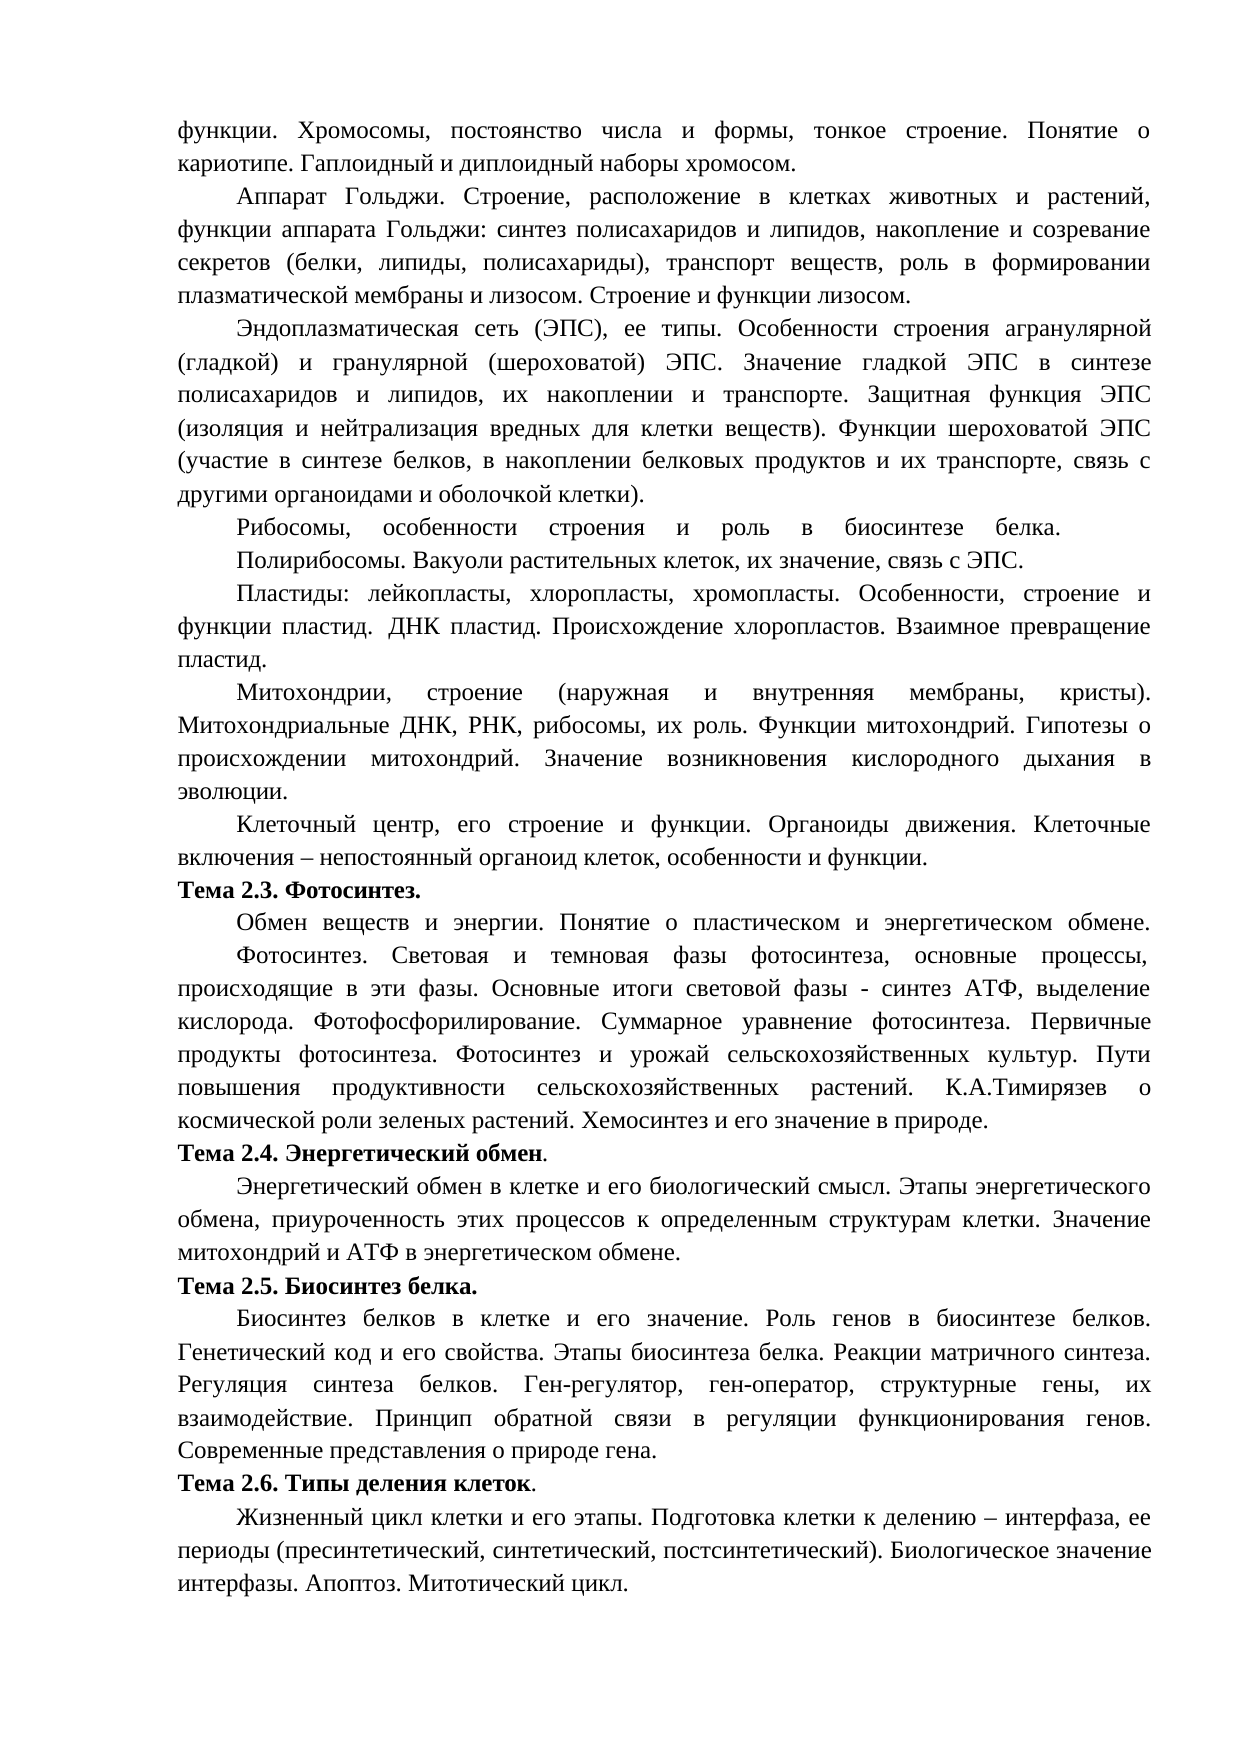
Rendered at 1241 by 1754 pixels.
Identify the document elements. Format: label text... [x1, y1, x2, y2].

text Аппарат Гольджи. Строение, расположение в клетках животных и растений, функции аппарата Гольджи: синтез полисахаридов и липидов, накопление и созревание секретов (белки, липиды, полисахариды), транспорт веществ, роль в формировании плазматической мембраны и лизосом. Строение и функции лизосом. [177, 181, 1152, 309]
text происходящие в эти фазы. Основные итоги световой фазы - синтез АТФ, выделение кислорода. Фотофосфорилирование. Суммарное уравнение фотосинтеза. Первичные продукты фотосинтеза. Фотосинтез и урожай сельскохозяйственных культур. Пути повышения продуктивности сельскохозяйственных растений. К.А.Тимирязев о космической роли зеленых растений. Хемосинтез и его значение в природе. [177, 973, 1152, 1134]
subtitle Тема 2.5. Биосинтез белка. [177, 1271, 1226, 1300]
subtitle Тема 2.3. Фотосинтез. [177, 875, 1226, 904]
text Митохондрии, строение (наружная и внутренняя мембраны, кристы). Митохондриальные ДНК, РНК, рибосомы, их роль. Функции митохондрий. Гипотезы о происхождении митохондрий. Значение возникновения кислородного дыхания в эволюции. [177, 677, 1152, 804]
text Жизненный цикл клетки и его этапы. Подготовка клетки к делению – интерфаза, ее периоды (пресинтетический, синтетический, постсинтетический). Биологическое значение интерфазы. Апоптоз. Митотический цикл. [177, 1502, 1152, 1597]
text Энергетический обмен в клетке и его биологический смысл. Этапы энергетического обмена, приуроченность этих процессов к определенным структурам клетки. Значение митохондрий и АТФ в энергетическом обмене. [177, 1171, 1152, 1266]
subtitle Тема 2.4. Энергетический обмен. [177, 1138, 1226, 1167]
text Рибосомы, особенности строения и роль в биосинтезе белка. Полирибосомы. Вакуоли растительных клеток, их значение, связь с ЭПС. [236, 512, 1061, 573]
text Биосинтез белков в клетке и его значение. Роль генов в биосинтезе белков. Генетический код и его свойства. Этапы биосинтеза белка. Реакции матричного синтеза. Регуляция синтеза белков. Ген-регулятор, ген-оператор, структурные гены, их взаимодействие. Принцип обратной связи в регуляции функционирования генов. Современные представления о природе гена. [177, 1303, 1152, 1464]
text Обмен веществ и энергии. Понятие о пластическом и энергетическом обмене. Фотосинтез. Световая и темновая фазы фотосинтеза, основные процессы, [236, 907, 1152, 969]
text Клеточный центр, его строение и функции. Органоиды движения. Клеточные включения – непостоянный органоид клеток, особенности и функции. [177, 809, 1152, 871]
text Эндоплазматическая сеть (ЭПС), ее типы. Особенности строения агранулярной (гладкой) и гранулярной (шероховатой) ЭПС. Значение гладкой ЭПС в синтезе полисахаридов и липидов, их накоплении и транспорте. Защитная функция ЭПС (изоляция и нейтрализация вредных для клетки веществ). Функции шероховатой ЭПС (участие в синтезе белков, в накоплении белковых продуктов и их транспорте, связь с другими органоидами и оболочкой клетки). [177, 313, 1152, 507]
subtitle Тема 2.6. Типы деления клеток. [177, 1469, 1226, 1497]
text Пластиды: лейкопласты, хлоропласты, хромопласты. Особенности, строение и функции пластид. ДНК пластид. Происхождение хлоропластов. Взаимное превращение пластид. [177, 578, 1152, 672]
text функции. Хромосомы, постоянство числа и формы, тонкое строение. Понятие о кариотипе. Гаплоидный и диплоидный наборы хромосом. [177, 115, 1151, 177]
